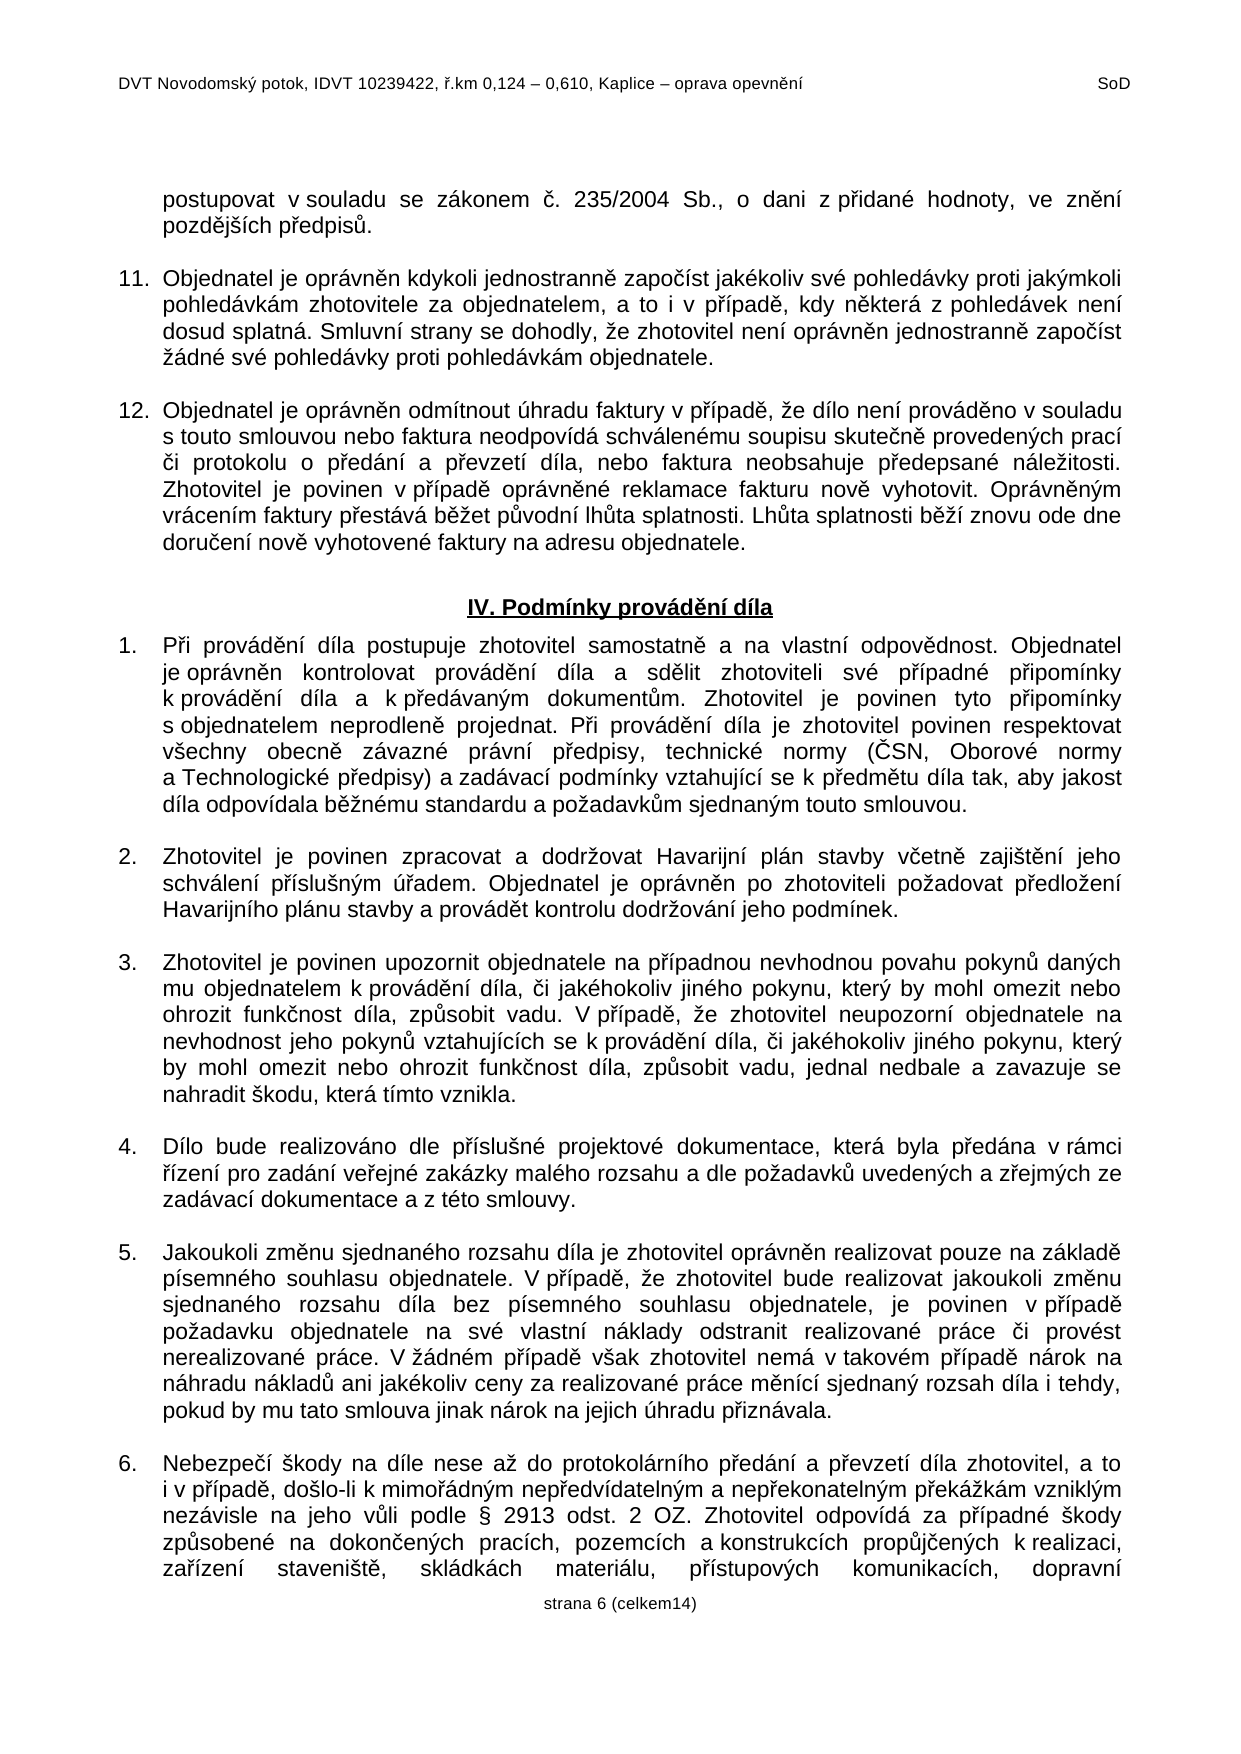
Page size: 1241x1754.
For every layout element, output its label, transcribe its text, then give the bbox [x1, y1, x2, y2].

text Při provádění díla postupuje zhotovitel samostatně a na vlastní odpovědnost. Objednatel je oprávněn kontrolovat provádění díla a sdělit zhotoviteli své případné připomínky k provádění díla a k předávaným dokumentům. Zhotovitel je povinen tyto připomínky s objednatelem neprodleně projednat. Při provádění díla je zhotovitel povinen respektovat všechny obecně závazné právní předpisy, technické normy (ČSN, Oborové normy a Technologické předpisy) a zadávací podmínky vztahující se k předmětu díla tak, aby jakost díla odpovídala běžnému standardu a požadavkům sjednaným touto smlouvou. [118, 632, 1122, 817]
text Objednatel je oprávněn kdykoli jednostranně započíst jakékoliv své pohledávky proti jakýmkoli pohledávkám zhotovitele za objednatelem, a to i v případě, kdy některá z pohledávek není dosud splatná. Smluvní strany se dohodly, že zhotovitel není oprávněn jednostranně započíst žádné své pohledávky proti pohledávkám objednatele. [118, 265, 1122, 370]
text Zhotovitel je povinen zpracovat a dodržovat Havarijní plán stavby včetně zajištění jeho schválení příslušným úřadem. Objednatel je oprávněn po zhotoviteli požadovat předložení Havarijního plánu stavby a provádět kontrolu dodržování jeho podmínek. [118, 843, 1122, 922]
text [118, 186, 1122, 238]
text Dílo bude realizováno dle příslušné projektové dokumentace, která byla předána v rámci řízení pro zadání veřejné zakázky malého rozsahu a dle požadavků uvedených a zřejmých ze zadávací dokumentace a z této smlouvy. [118, 1133, 1122, 1212]
text Jakoukoli změnu sjednaného rozsahu díla je zhotovitel oprávněn realizovat pouze na základě písemného souhlasu objednatele. V případě, že zhotovitel bude realizovat jakoukoli změnu sjednaného rozsahu díla bez písemného souhlasu objednatele, je povinen v případě požadavku objednatele na své vlastní náklady odstranit realizované práce či provést nerealizované práce. V žádném případě však zhotovitel nemá v takovém případě nárok na náhradu nákladů ani jakékoliv ceny za realizované práce měnící sjednaný rozsah díla i tehdy, pokud by mu tato smlouva jinak nárok na jejich úhradu přiznávala. [118, 1239, 1122, 1423]
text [118, 1449, 1122, 1581]
text Objednatel je oprávněn odmítnout úhradu faktury v případě, že dílo není prováděno v souladu s touto smlouvou nebo faktura neodpovídá schválenému soupisu skutečně provedených prací či protokolu o předání a převzetí díla, nebo faktura neobsahuje předepsané náležitosti. Zhotovitel je povinen v případě oprávněné reklamace fakturu nově vyhotovit. Oprávněným vrácením faktury přestává běžet původní lhůta splatnosti. Lhůta splatnosti běží znovu ode dne doručení nově vyhotovené faktury na adresu objednatele. [118, 397, 1122, 555]
text Zhotovitel je povinen upozornit objednatele na případnou nevhodnou povahu pokynů daných mu objednatelem k provádění díla, či jakéhokoliv jiného pokynu, který by mohl omezit nebo ohrozit funkčnost díla, způsobit vadu. V případě, že zhotovitel neupozorní objednatele na nevhodnost jeho pokynů vztahujících se k provádění díla, či jakéhokoliv jiného pokynu, který by mohl omezit nebo ohrozit funkčnost díla, způsobit vadu, jednal nedbale a zavazuje se nahradit škodu, která tímto vznikla. [118, 949, 1122, 1107]
text Podmínky provádění díla [118, 594, 1122, 620]
